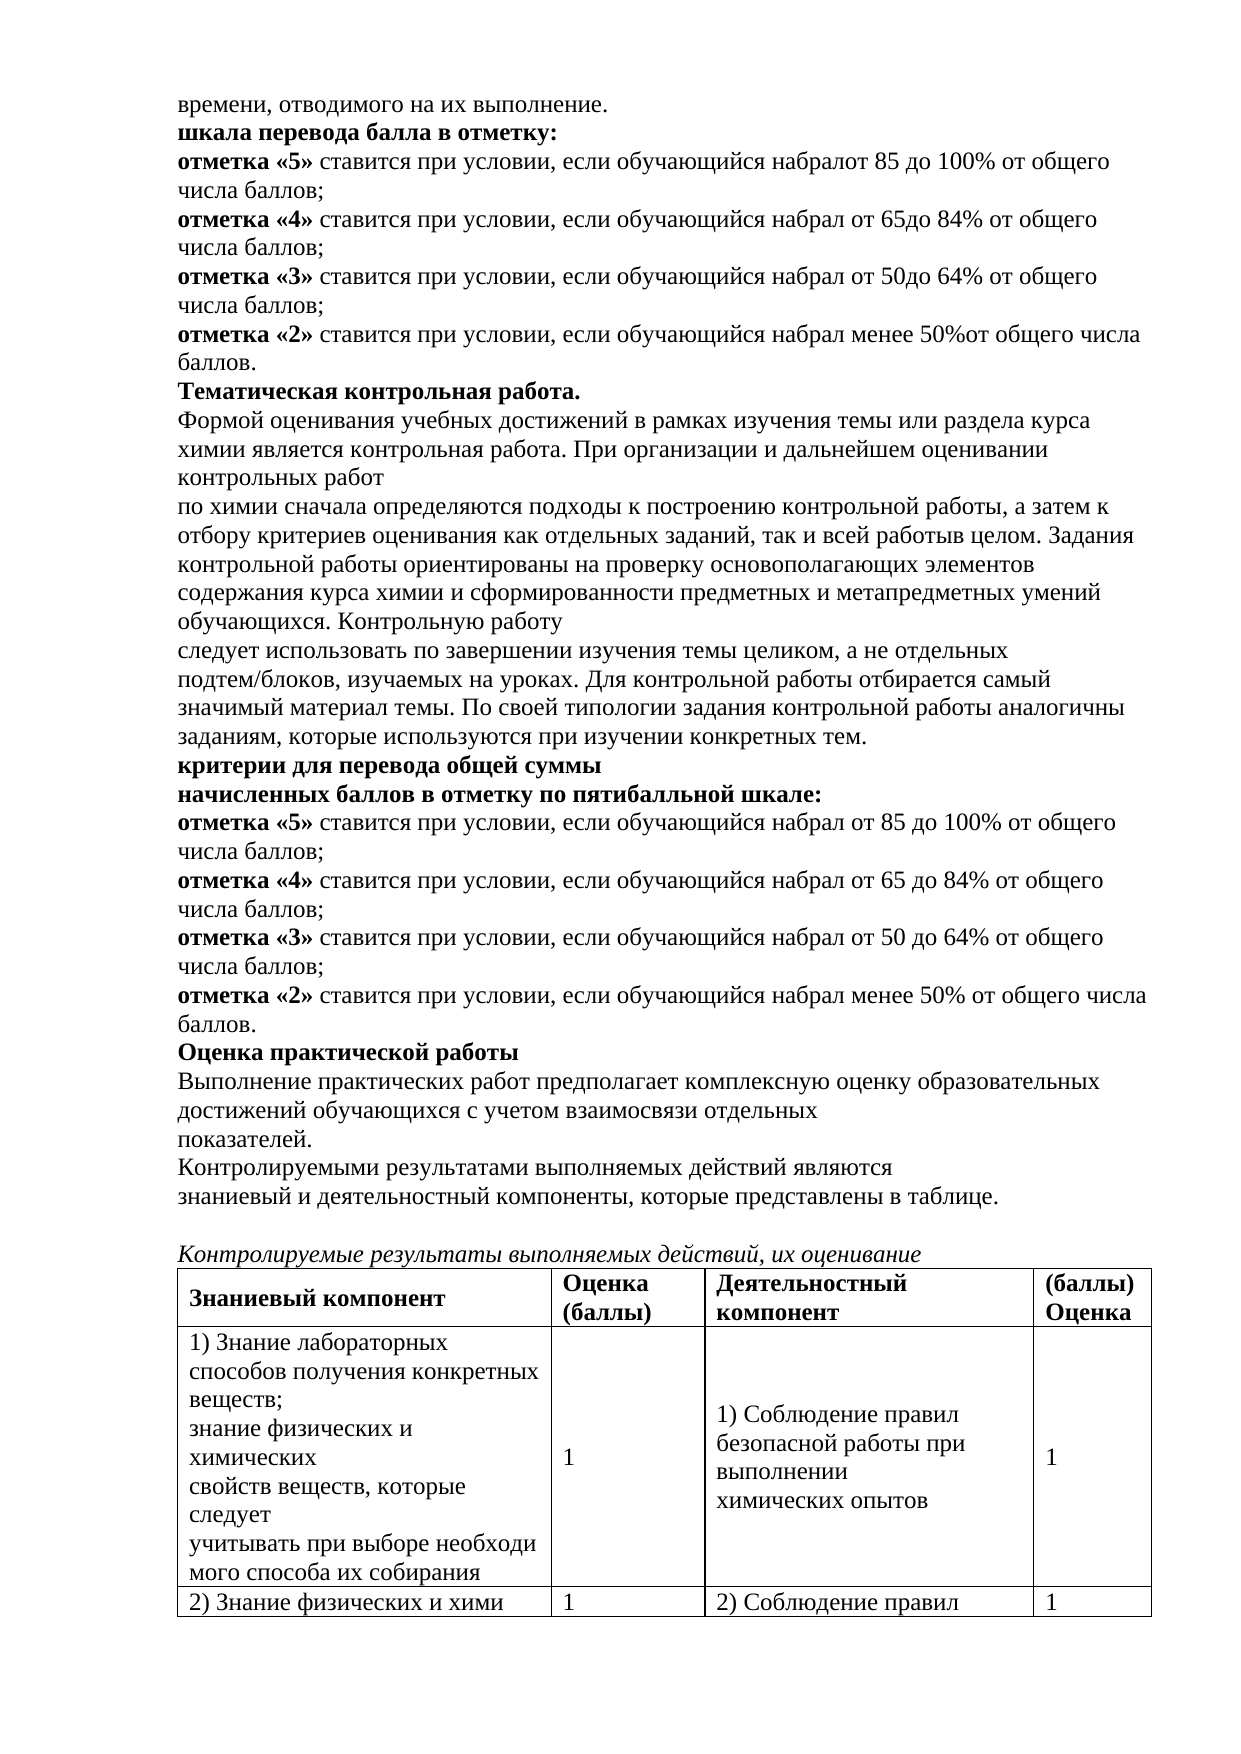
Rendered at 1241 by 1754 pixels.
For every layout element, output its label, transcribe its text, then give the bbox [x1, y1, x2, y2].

table_cell 1 [1034, 1587, 1151, 1616]
table_cell 1 [552, 1327, 704, 1586]
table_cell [178, 1587, 551, 1616]
table_header Оценка (баллы) [552, 1269, 704, 1326]
table_cell 1 [552, 1587, 704, 1616]
table_header Знаниевый компонент [178, 1269, 551, 1326]
table_header (баллы) Оценка [1034, 1269, 1151, 1326]
table_cell 1 [1034, 1327, 1151, 1586]
table_cell 1) Знание лабораторных способов получения конкретных веществ; знание физических и химических свойств веществ, которые следует учитывать при выборе необходи мого способа их собирания [178, 1327, 551, 1586]
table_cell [706, 1587, 1033, 1616]
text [177, 89, 1152, 1267]
table_cell 1) Соблюдение правил безопасной работы при выполнении химических опытов [706, 1327, 1033, 1586]
table_header Деятельностный компонент [706, 1269, 1033, 1326]
